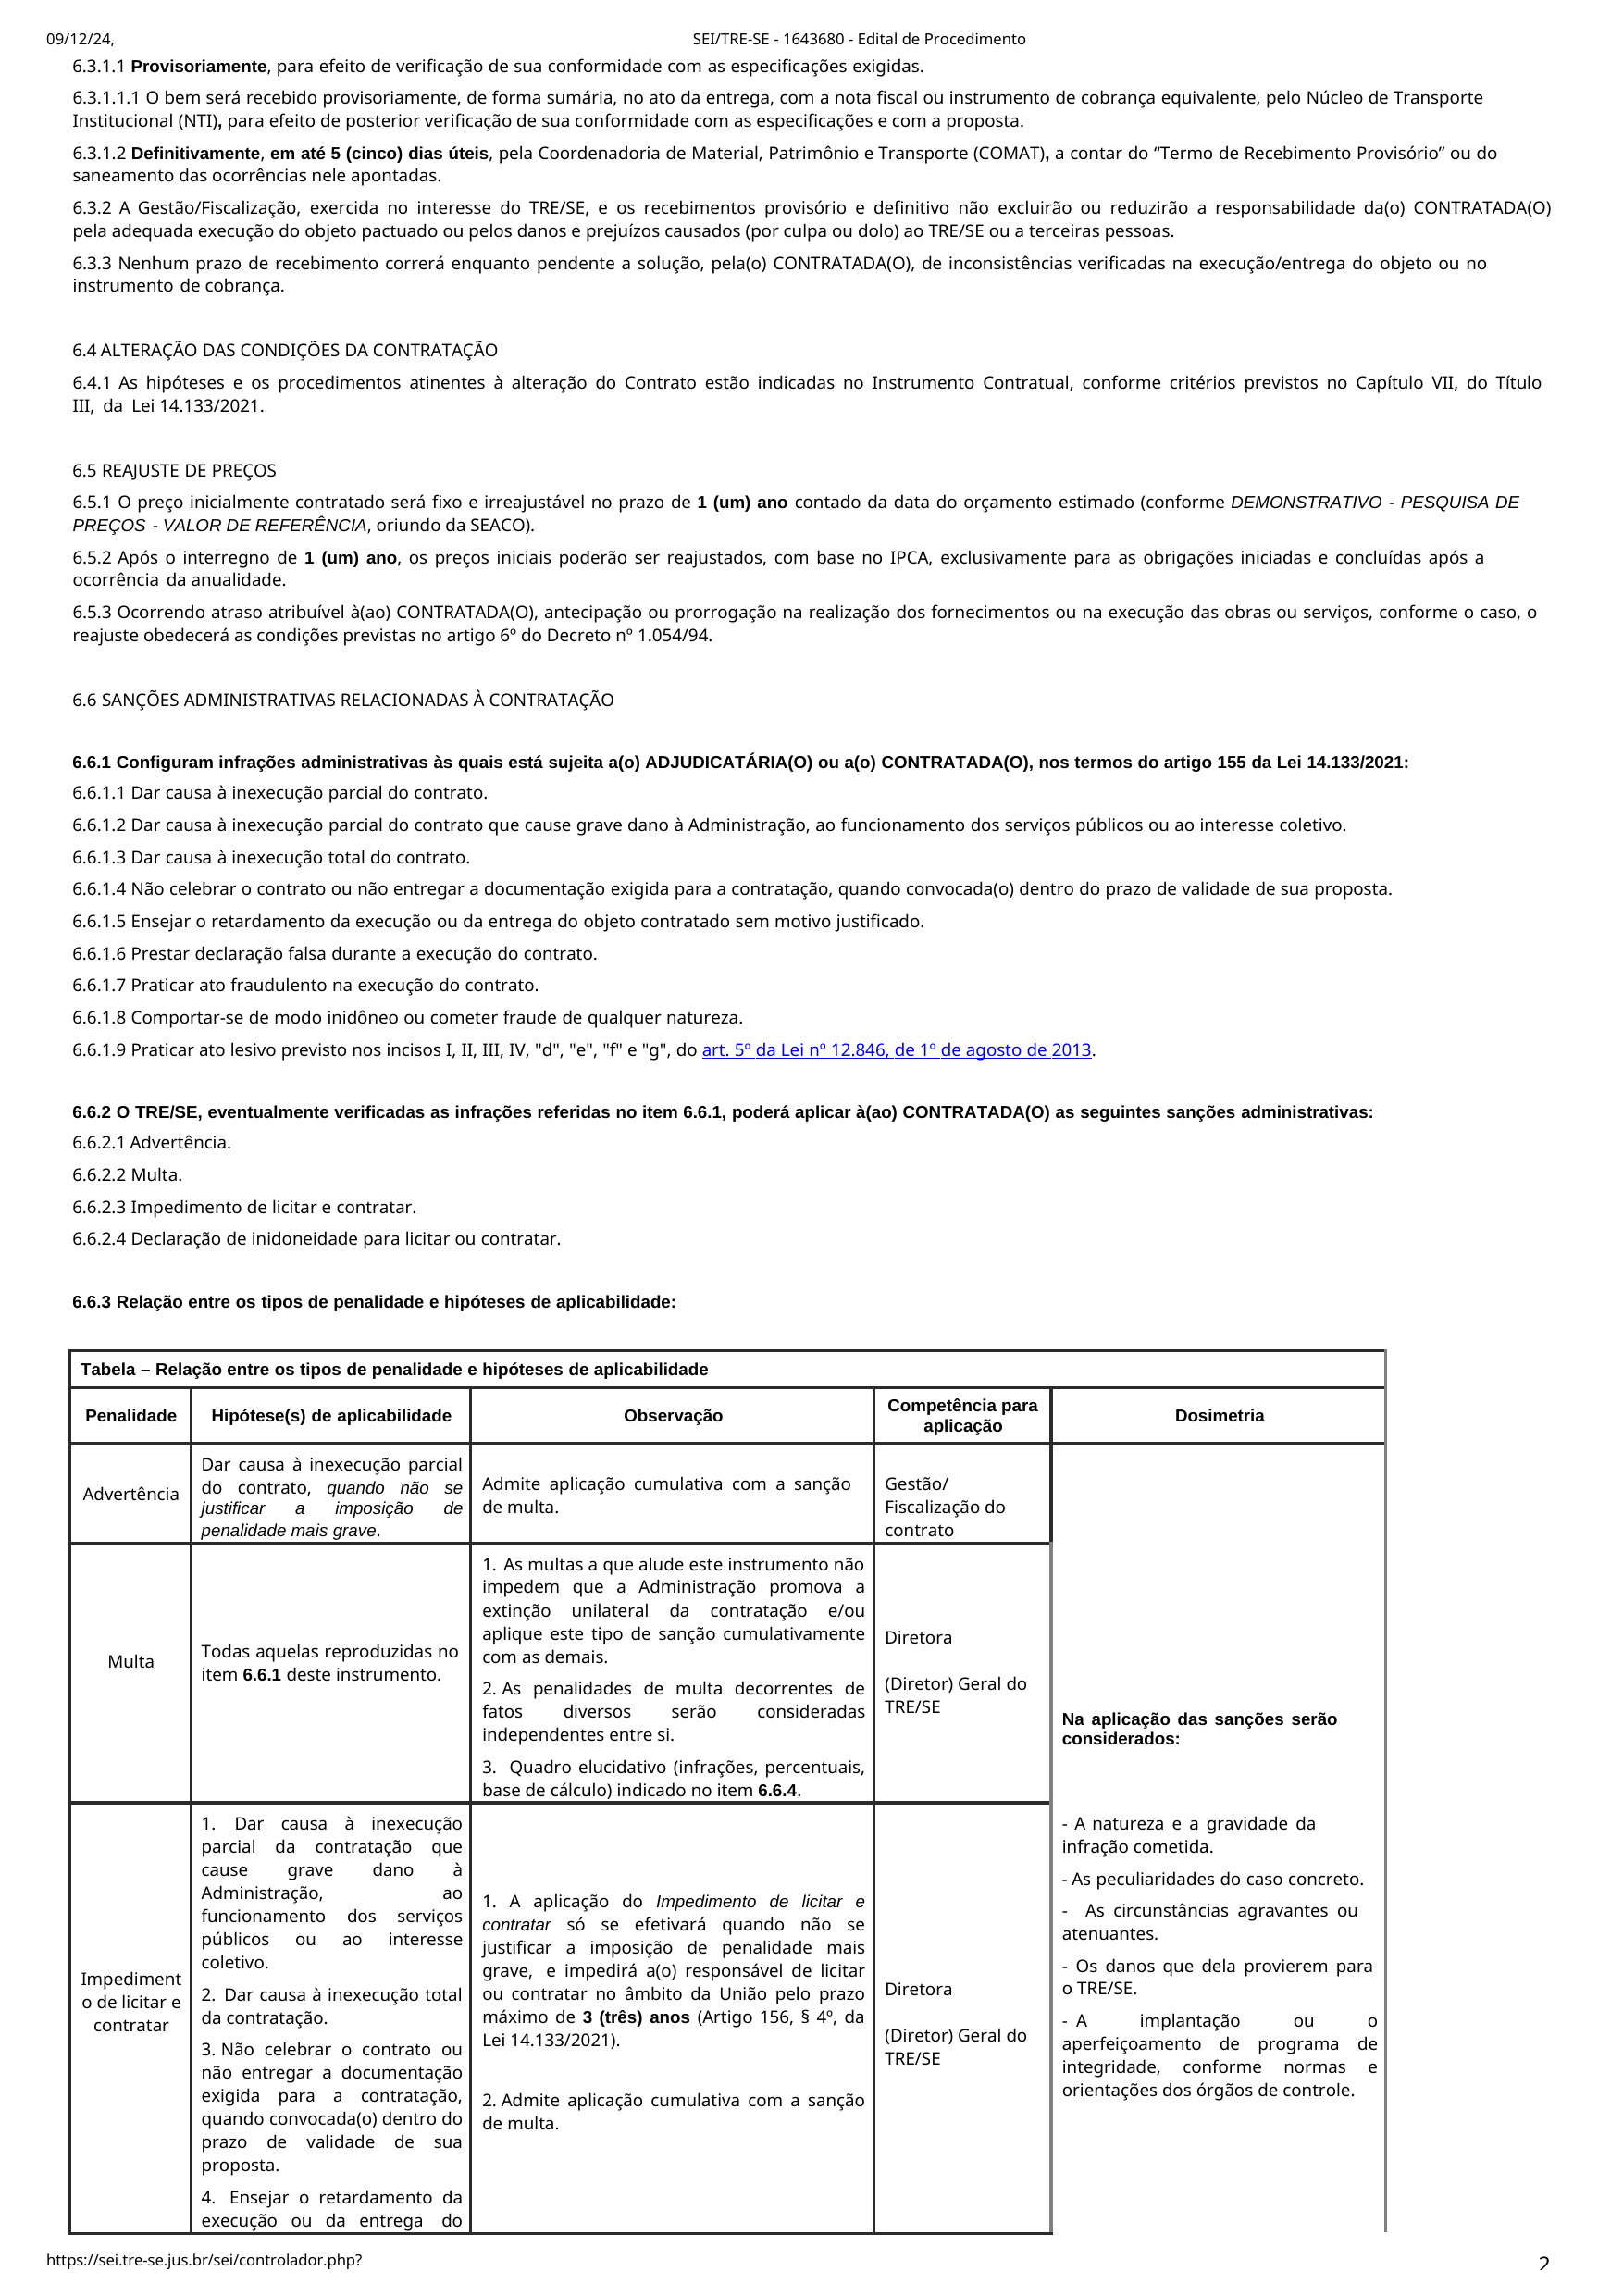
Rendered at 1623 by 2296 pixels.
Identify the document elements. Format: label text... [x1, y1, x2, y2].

list Ensejar o retardamento da execução ou da entrega do objeto contratado sem motivo justificado. [72, 909, 1580, 933]
list SANÇÕES ADMINISTRATIVAS RELACIONADAS À CONTRATAÇÃO [72, 688, 1580, 711]
table_header Tabela – Relação entre os tipos de penalidade e hipóteses de aplicabilidade [71, 1352, 1384, 1385]
list REAJUSTE DE PREÇOS [72, 458, 1580, 481]
list Dar causa à inexecução parcial do contrato que cause grave dano à Administração, ao funcionamento dos serviços públicos ou ao interesse coletivo. [72, 813, 1580, 837]
list Multa. [72, 1162, 1580, 1186]
table_cell Na aplicação das sanções serão considerados: [1053, 1542, 1384, 1801]
table_cell Todas aquelas reproduzidas no item 6.6.1 deste instrumento. [192, 1545, 469, 1801]
list A Gestão/Fiscalização, exercida no interesse do TRE/SE, e os recebimentos provisório e definitivo não excluirão ou reduzirão a responsabilidade da(o) CONTRATADA(O) pela adequada execução do objeto pactuado ou pelos danos e prejuízos causados (por culpa ou dolo) ao TRE/SE ou a terceiras pessoas. [72, 196, 1553, 242]
list Advertência. [72, 1131, 1580, 1154]
table_cell Dosimetria [1053, 1389, 1384, 1442]
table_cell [1053, 1801, 1384, 2232]
table_cell Admite aplicação cumulativa com a sanção de multa. [472, 1445, 873, 1542]
list Nenhum prazo de recebimento correrá enquanto pendente a solução, pela(o) CONTRATADA(O), de inconsistências verificadas na execução/entrega do objeto ou no instrumento de cobrança. [72, 251, 1553, 297]
list Dar causa à inexecução total do contrato. [72, 845, 1580, 868]
table_cell Advertência [71, 1445, 190, 1542]
table_cell Dar causa à inexecução parcial do contrato, quando não se justificar a imposição de penalidade mais grave. [192, 1445, 469, 1542]
table_cell Hipótese(s) de aplicabilidade [192, 1389, 469, 1442]
table_cell Competência para aplicação [875, 1389, 1049, 1442]
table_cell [472, 1805, 873, 2232]
table_cell Observação [472, 1389, 873, 1442]
list Comportar-se de modo inidôneo ou cometer fraude de qualquer natureza. [72, 1005, 1580, 1029]
list As hipóteses e os procedimentos atinentes à alteração do Contrato estão indicadas no Instrumento Contratual, conforme critérios previstos no Capítulo VII, do Título III, da Lei 14.133/2021. [72, 370, 1553, 416]
list Provisoriamente, para efeito de verificação de sua conformidade com as especificações exigidas. [72, 54, 1580, 77]
list Praticar ato fraudulento na execução do contrato. [72, 974, 1580, 997]
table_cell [71, 1805, 190, 2232]
list Dar causa à inexecução parcial do contrato. [72, 780, 1580, 804]
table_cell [875, 1805, 1049, 2232]
list Impedimento de licitar e contratar. [72, 1195, 1580, 1219]
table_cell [192, 1805, 469, 2232]
table_cell Penalidade [71, 1389, 190, 1442]
table_cell [1053, 1445, 1384, 1542]
list Após o interregno de 1 (um) ano, os preços iniciais poderão ser reajustados, com base no IPCA, exclusivamente para as obrigações iniciadas e concluídas após a ocorrência da anualidade. [72, 545, 1553, 591]
table_cell Gestão/Fiscalização do contrato [875, 1445, 1049, 1542]
list ALTERAÇÃO DAS CONDIÇÕES DA CONTRATAÇÃO [72, 338, 1580, 362]
list O preço inicialmente contratado será fixo e irreajustável no prazo de 1 (um) ano contado da data do orçamento estimado (conforme DEMONSTRATIVO - PESQUISA DE PREÇOS - VALOR DE REFERÊNCIA, oriundo da SEACO). [72, 490, 1553, 537]
table_cell As multas a que alude este instrumento não impedem que a Administração promova a extinção unilateral da contratação e/ou aplique este tipo de sanção cumulativamente com as demais. As penalidades de multa decorrentes de fatos diversos serão consideradas independentes entre si. Quadro elucidativo (infrações, percentuais, base de cálculo) indicado no item 6.6.4. [472, 1545, 873, 1801]
list O bem será recebido provisoriamente, de forma sumária, no ato da entrega, com a nota fiscal ou instrumento de cobrança equivalente, pelo Núcleo de Transporte Institucional (NTI), para efeito de posterior verificação de sua conformidade com as especificações e com a proposta. [72, 86, 1552, 132]
list Não celebrar o contrato ou não entregar a documentação exigida para a contratação, quando convocada(o) dentro do prazo de validade de sua proposta. [72, 877, 1580, 900]
list Declaração de inidoneidade para licitar ou contratar. [72, 1227, 1580, 1250]
subtitle O TRE/SE, eventualmente verificadas as infrações referidas no item 6.6.1, poderá aplicar à(ao) CONTRATADA(O) as seguintes sanções administrativas: [72, 1102, 1580, 1122]
list Prestar declaração falsa durante a execução do contrato. [72, 941, 1580, 964]
list Ocorrendo atraso atribuível à(ao) CONTRATADA(O), antecipação ou prorrogação na realização dos fornecimentos ou na execução das obras ou serviços, conforme o caso, o reajuste obedecerá as condições previstas no artigo 6º do Decreto nº 1.054/94. [72, 600, 1553, 646]
table_cell Multa [71, 1545, 190, 1801]
subtitle Configuram infrações administrativas às quais está sujeita a(o) ADJUDICATÁRIA(O) ou a(o) CONTRATADA(O), nos termos do artigo 155 da Lei 14.133/2021: [72, 752, 1580, 772]
list Definitivamente, em até 5 (cinco) dias úteis, pela Coordenadoria de Material, Patrimônio e Transporte (COMAT), a contar do “Termo de Recebimento Provisório” ou do saneamento das ocorrências nele apontadas. [72, 141, 1553, 187]
table_cell Diretora (Diretor) Geral do TRE/SE [875, 1545, 1049, 1801]
subtitle Relação entre os tipos de penalidade e hipóteses de aplicabilidade: [72, 1292, 1580, 1311]
list Praticar ato lesivo previsto nos incisos I, II, III, IV, "d", "e", "f" e "g", do art. 5º da Lei nº 12.846, de 1º de agosto de 2013. [72, 1037, 1580, 1061]
